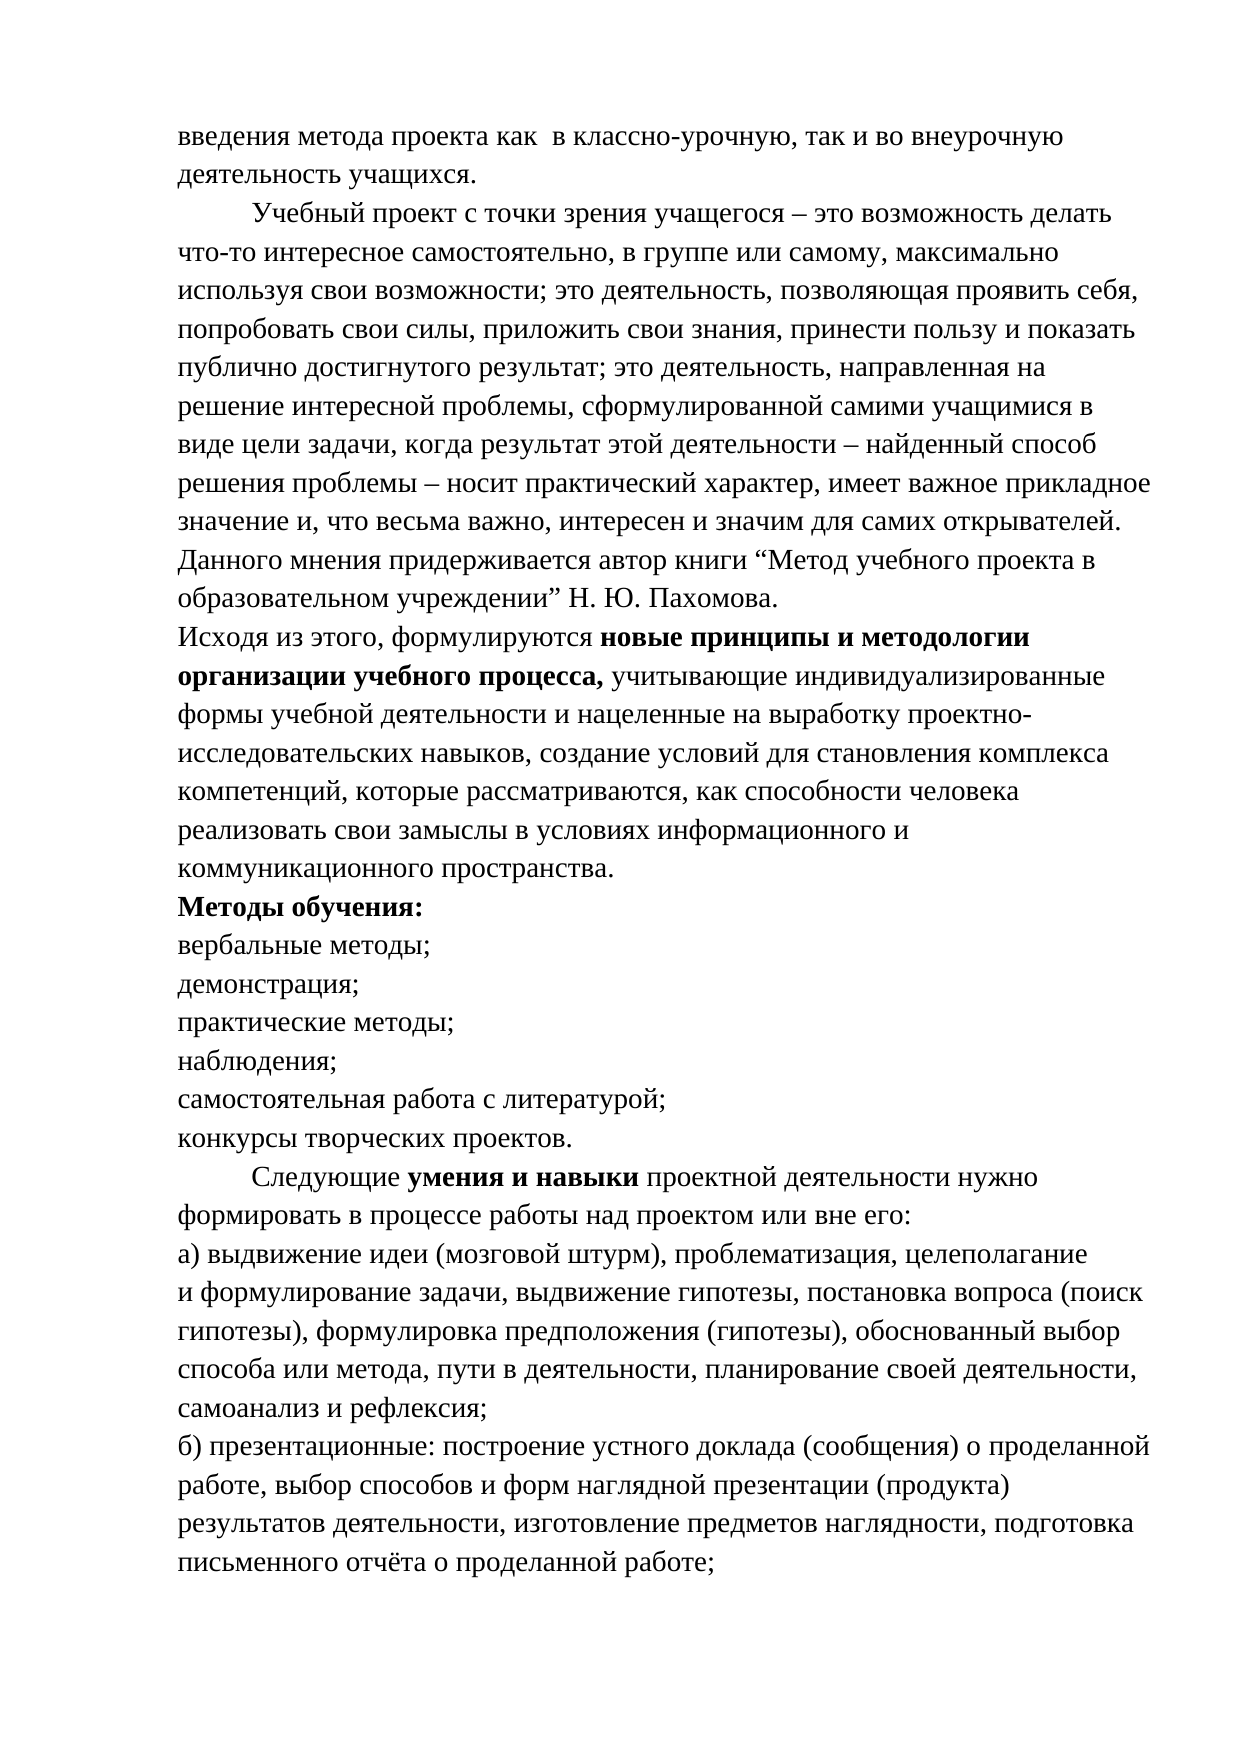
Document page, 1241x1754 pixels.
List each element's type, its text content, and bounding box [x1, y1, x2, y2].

text Методы обучения: [177, 889, 1152, 922]
text Следующие умения и навыки проектной деятельности нужно формировать в процессе работы над проектом или вне его: [177, 1159, 1152, 1231]
text конкурсы творческих проектов. [177, 1120, 1152, 1154]
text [177, 118, 1152, 190]
text Исходя из этого, формулируются новые принципы и методологии организации учебного процесса, учитывающие индивидуализированные формы учебной деятельности и нацеленные на выработку проектно-исследовательских навыков, создание условий для становления комплекса компетенций, которые рассматриваются, как способности человека реализовать свои замыслы в условиях информационного и коммуникационного пространства. [177, 619, 1152, 884]
text вербальные методы; [177, 927, 1152, 961]
text практические методы; [177, 1004, 1152, 1038]
text наблюдения; [177, 1043, 1152, 1077]
text самостоятельная работа с литературой; [177, 1082, 1152, 1115]
text а) выдвижение идеи (мозговой штурм), проблематизация, целеполагание и формулирование задачи, выдвижение гипотезы, постановка вопроса (поиск гипотезы), формулировка предположения (гипотезы), обоснованный выбор способа или метода, пути в деятельности, планирование своей деятельности, самоанализ и рефлексия; [177, 1236, 1152, 1423]
text б) презентационные: построение устного доклада (сообщения) о проделанной работе, выбор способов и форм наглядной презентации (продукта) результатов деятельности, изготовление предметов наглядности, подготовка письменного отчёта о проделанной работе; [177, 1428, 1152, 1578]
text Учебный проект с точки зрения учащегося – это возможность делать что-то интересное самостоятельно, в группе или самому, максимально используя свои возможности; это деятельность, позволяющая проявить себя, попробовать свои силы, приложить свои знания, принести пользу и показать публично достигнутого результат; это деятельность, направленная на решение интересной проблемы, сформулированной самими учащимися в виде цели задачи, когда результат этой деятельности – найденный способ решения проблемы – носит практический характер, имеет важное прикладное значение и, что весьма важно, интересен и значим для самих открывателей. Данного мнения придерживается автор книги “Метод учебного проекта в образовательном учреждении” Н. Ю. Пахомова. [177, 195, 1152, 614]
text демонстрация; [177, 966, 1152, 999]
